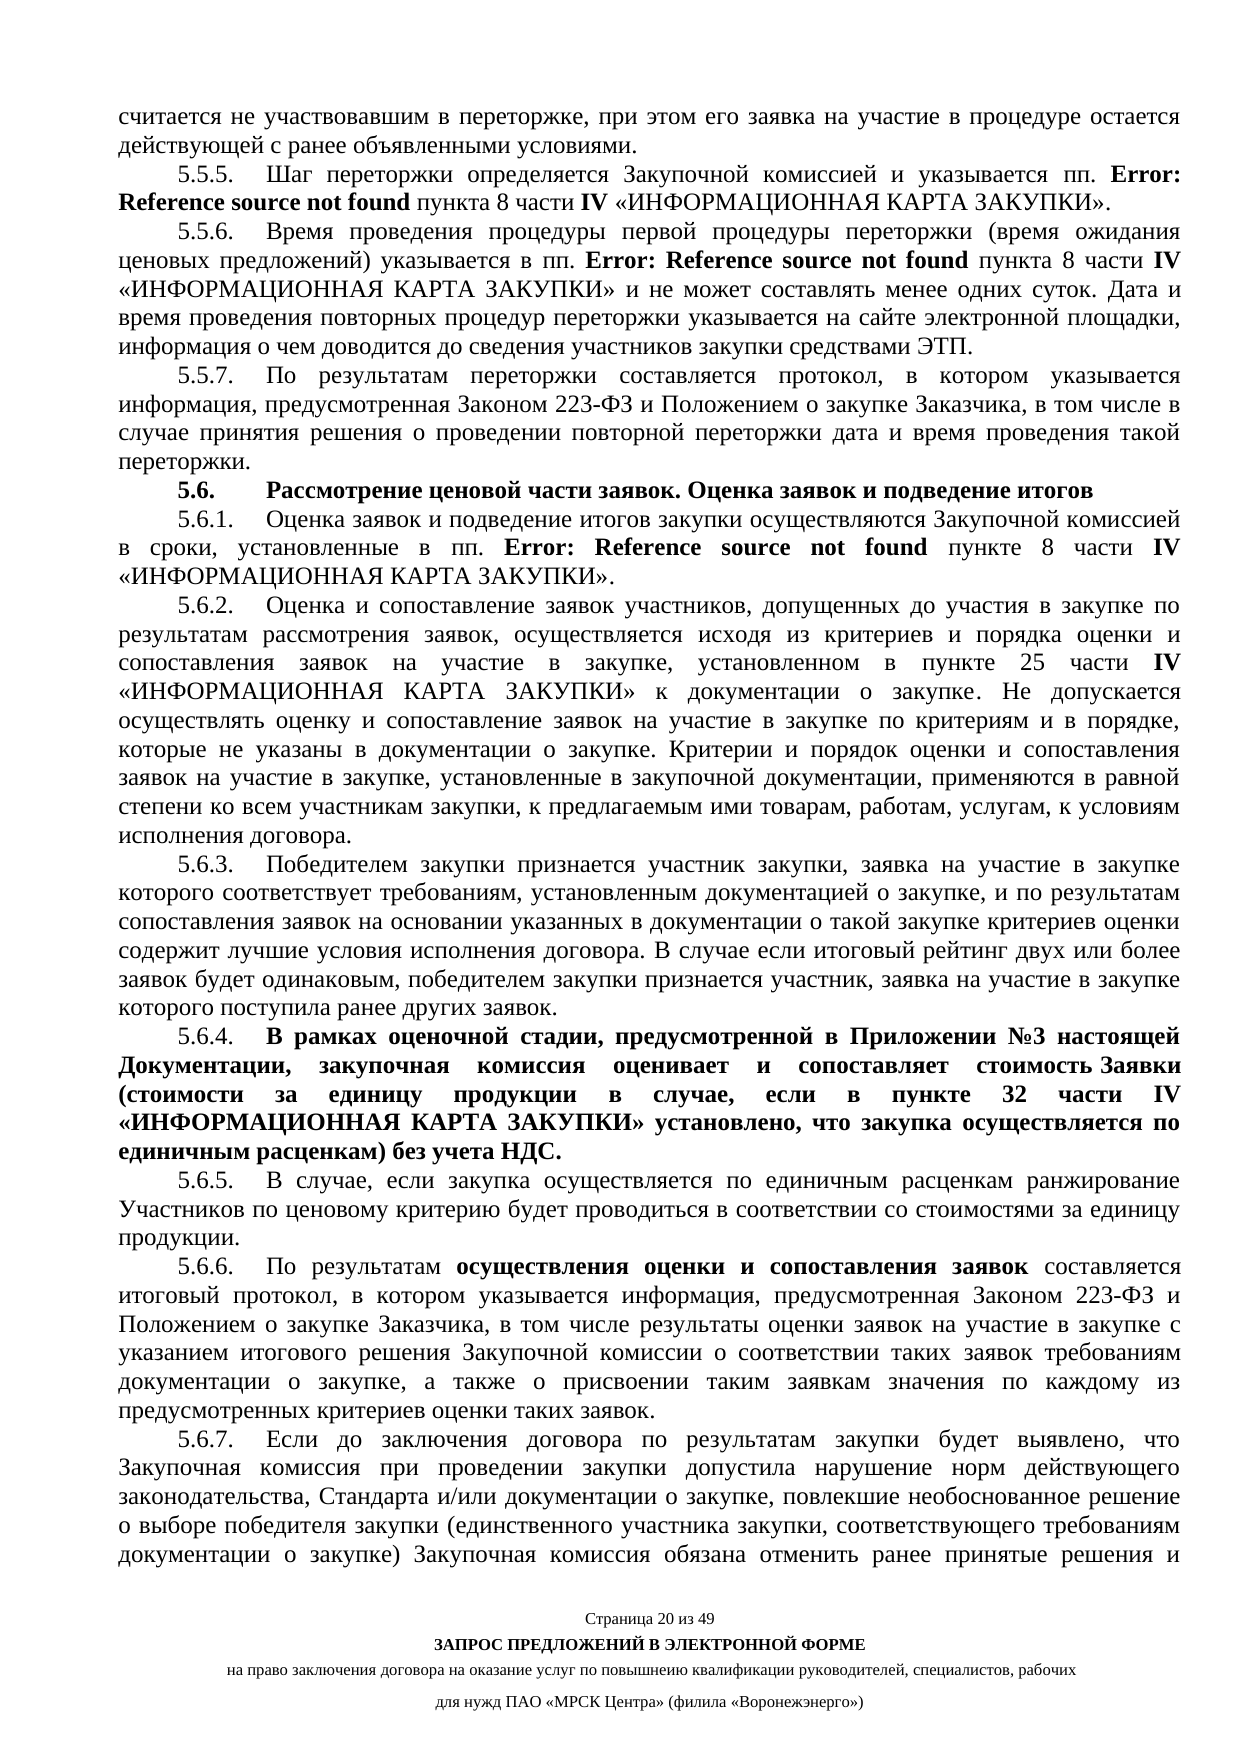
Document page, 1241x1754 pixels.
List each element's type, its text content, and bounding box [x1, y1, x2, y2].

subtitle В рамках оценочной стадии, предусмотренной в Приложении №3 настоящей Документации, закупочная комиссия оценивает и сопоставляет стоимость Заявки (стоимости за единицу продукции в случае, если в пункте 32 части IV «ИНФОРМАЦИОННАЯ КАРТА ЗАКУПКИ» установлено, что закупка осуществляется по единичным расценкам) без учета НДС. [118, 1021, 1181, 1165]
subtitle В случае, если закупка осуществляется по единичным расценкам ранжирование Участников по ценовому критерию будет проводиться в соответствии со стоимостями за единицу продукции. [118, 1165, 1181, 1251]
subtitle Оценка и сопоставление заявок участников, допущенных до участия в закупке по результатам рассмотрения заявок, осуществляется исходя из критериев и порядка оценки и сопоставления заявок на участие в закупке, установленном в пункте 25 части IV «ИНФОРМАЦИОННАЯ КАРТА ЗАКУПКИ» к документации о закупке. Не допускается осуществлять оценку и сопоставление заявок на участие в закупке по критериям и в порядке, которые не указаны в документации о закупке. Критерии и порядок оценки и сопоставления заявок на участие в закупке, установленные в закупочной документации, применяются в равной степени ко всем участникам закупки, к предлагаемым ими товарам, работам, услугам, к условиям исполнения договора. [118, 590, 1181, 849]
subtitle По результатам осуществления оценки и сопоставления заявок составляется итоговый протокол, в котором указывается информация, предусмотренная Законом 223-ФЗ и Положением о закупке Заказчика, в том числе результаты оценки заявок на участие в закупке с указанием итогового решения Закупочной комиссии о соответствии таких заявок требованиям документации о закупке, а также о присвоении таким заявкам значения по каждому из предусмотренных критериев оценки таких заявок. [118, 1251, 1181, 1424]
subtitle По результатам переторжки составляется протокол, в котором указывается информация, предусмотренная Законом 223-ФЗ и Положением о закупке Заказчика, в том числе в случае принятия решения о проведении повторной переторжки дата и время проведения такой переторжки. [118, 360, 1181, 475]
subtitle Рассмотрение ценовой части заявок. Оценка заявок и подведение итогов [118, 475, 1181, 504]
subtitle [118, 1424, 1181, 1567]
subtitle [118, 101, 1181, 159]
subtitle Победителем закупки признается участник закупки, заявка на участие в закупке которого соответствует требованиям, установленным документацией о закупке, и по результатам сопоставления заявок на основании указанных в документации о такой закупке критериев оценки содержит лучшие условия исполнения договора. В случае если итоговый рейтинг двух или более заявок будет одинаковым, победителем закупки признается участник, заявка на участие в закупке которого поступила ранее других заявок. [118, 849, 1181, 1021]
